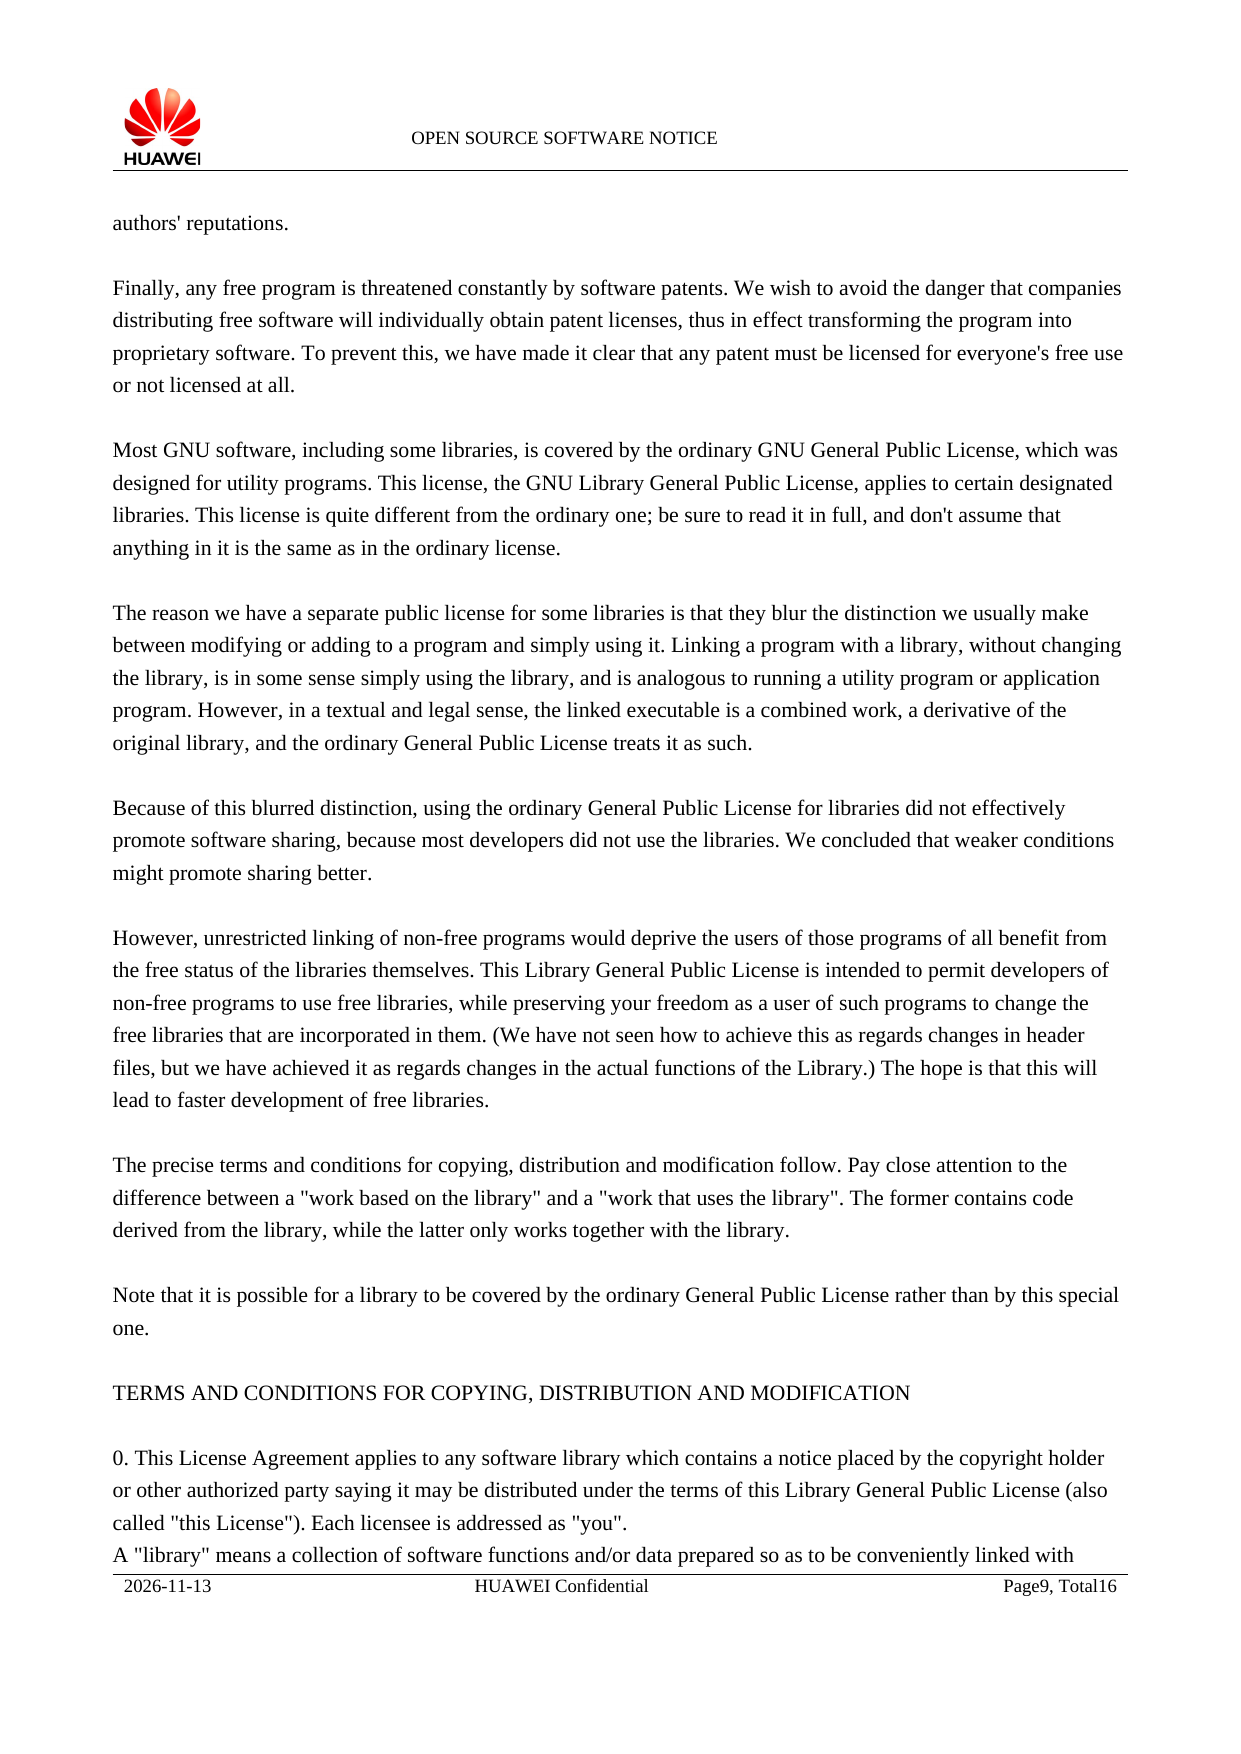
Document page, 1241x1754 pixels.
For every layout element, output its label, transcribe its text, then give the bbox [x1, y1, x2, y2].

picture [124, 88, 201, 165]
